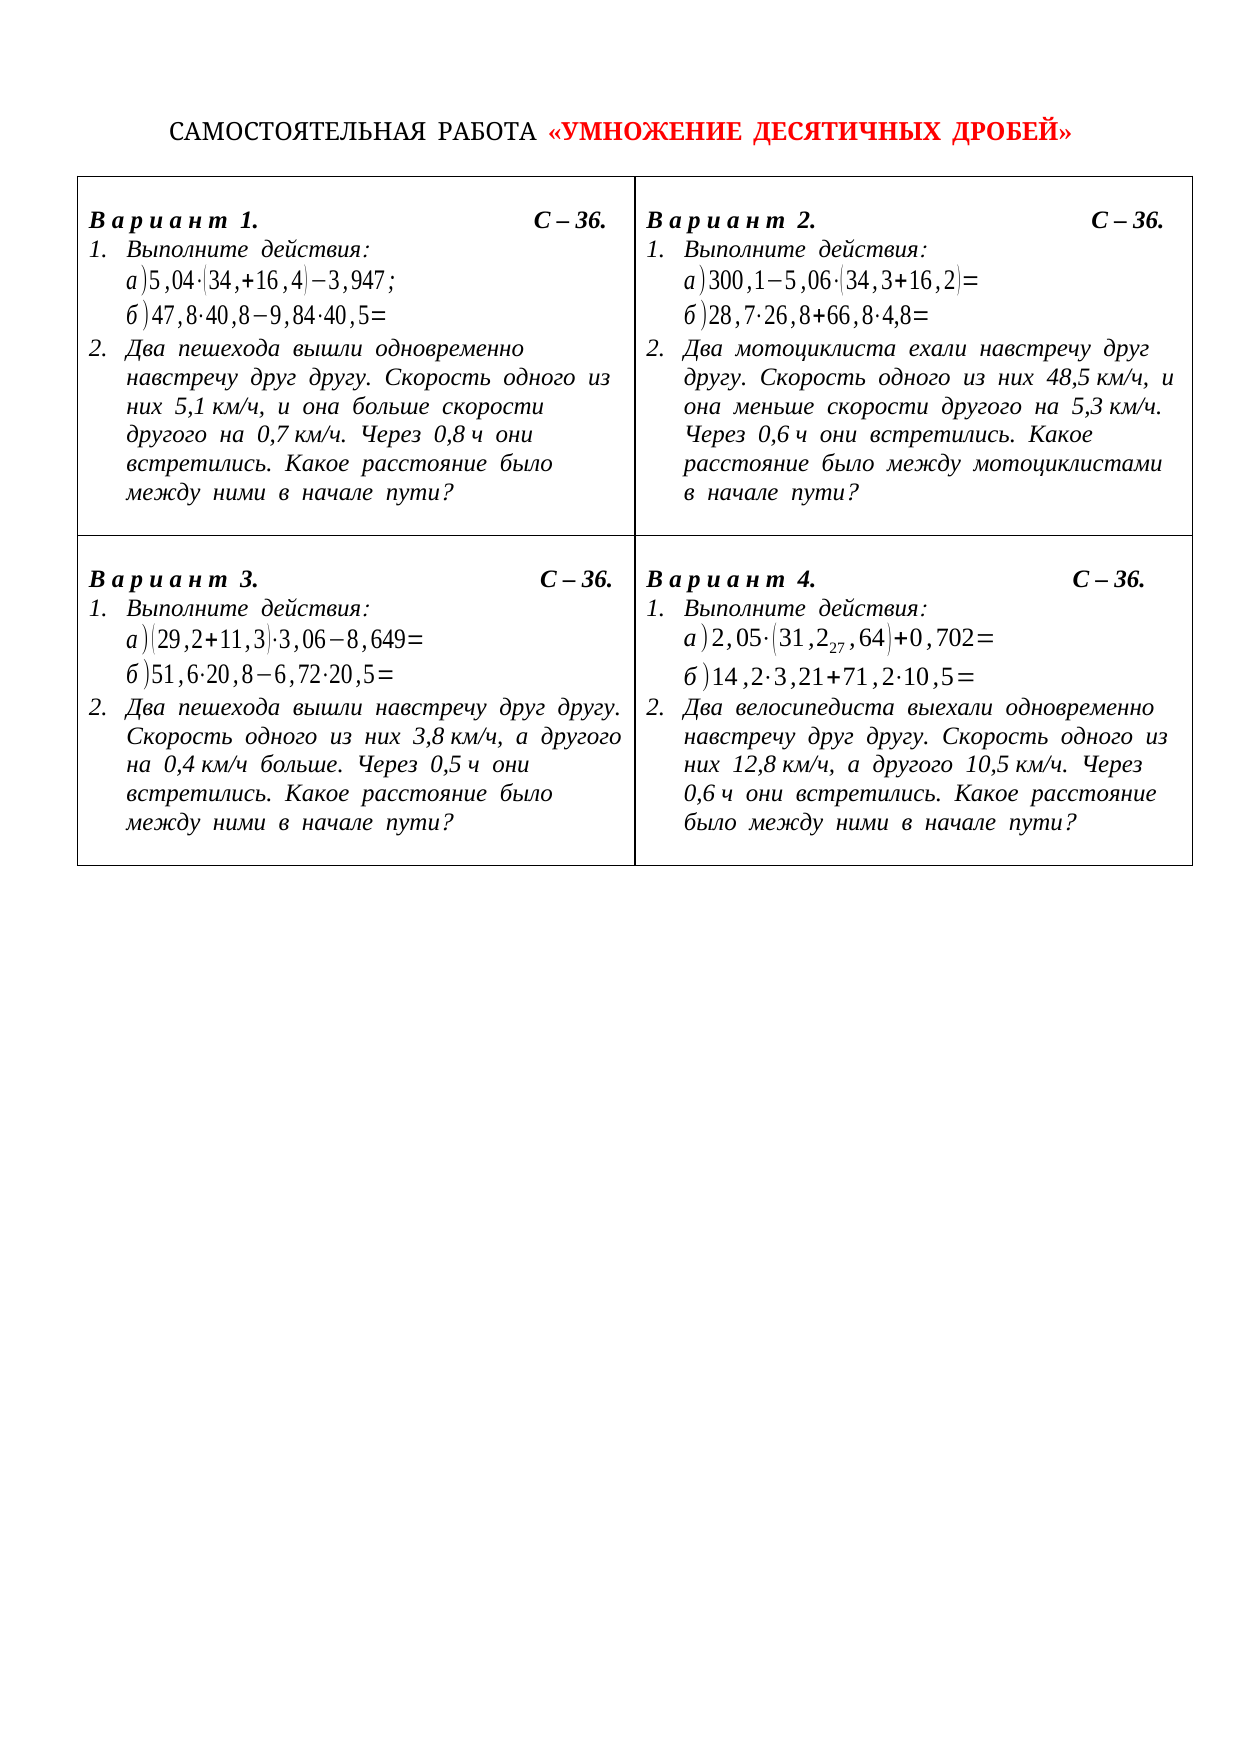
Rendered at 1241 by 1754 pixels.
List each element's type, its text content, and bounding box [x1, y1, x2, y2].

table_header В а р и а н т 2. С – 36. Выполните действия Два мотоциклиста ехали навстречу друг другу. Скорость одного из них 48,5 км/ч, и она меньше скорости другого на 5,3 км/ч. Через 0,6 ч они встретились. Какое расстояние было между мотоциклистами в начале пути [636, 177, 1192, 534]
table_cell В а р и а н т 3. С – 36. Выполните действия Два пешехода вышли навстречу друг другу. Скорость одного из них 3,8 км/ч, а другого на 0,4 км/ч больше. Через 0,5 ч они встретились. Какое расстояние было между ними в начале пути [78, 536, 634, 864]
table_cell В а р и а н т 4. С – 36. Выполните действия Два велосипедиста выехали одновременно навстречу друг другу. Скорость одного из них 12,8 км/ч, а другого 10,5 км/ч. Через 0,6 ч они встретились. Какое расстояние было между ними в начале пути [636, 536, 1192, 864]
text САМОСТОЯТЕЛЬНАЯ РАБОТА «УМНОЖЕНИЕ ДЕСЯТИЧНЫХ ДРОБЕЙ» [89, 118, 1152, 147]
table_header В а р и а н т 1. С – 36. Выполните действия Два пешехода вышли одновременно навстречу друг другу. Скорость одного из них 5,1 км/ч, и она больше скорости другого на 0,7 км/ч. Через 0,8 ч они встретились. Какое расстояние было между ними в начале пути [78, 177, 634, 534]
